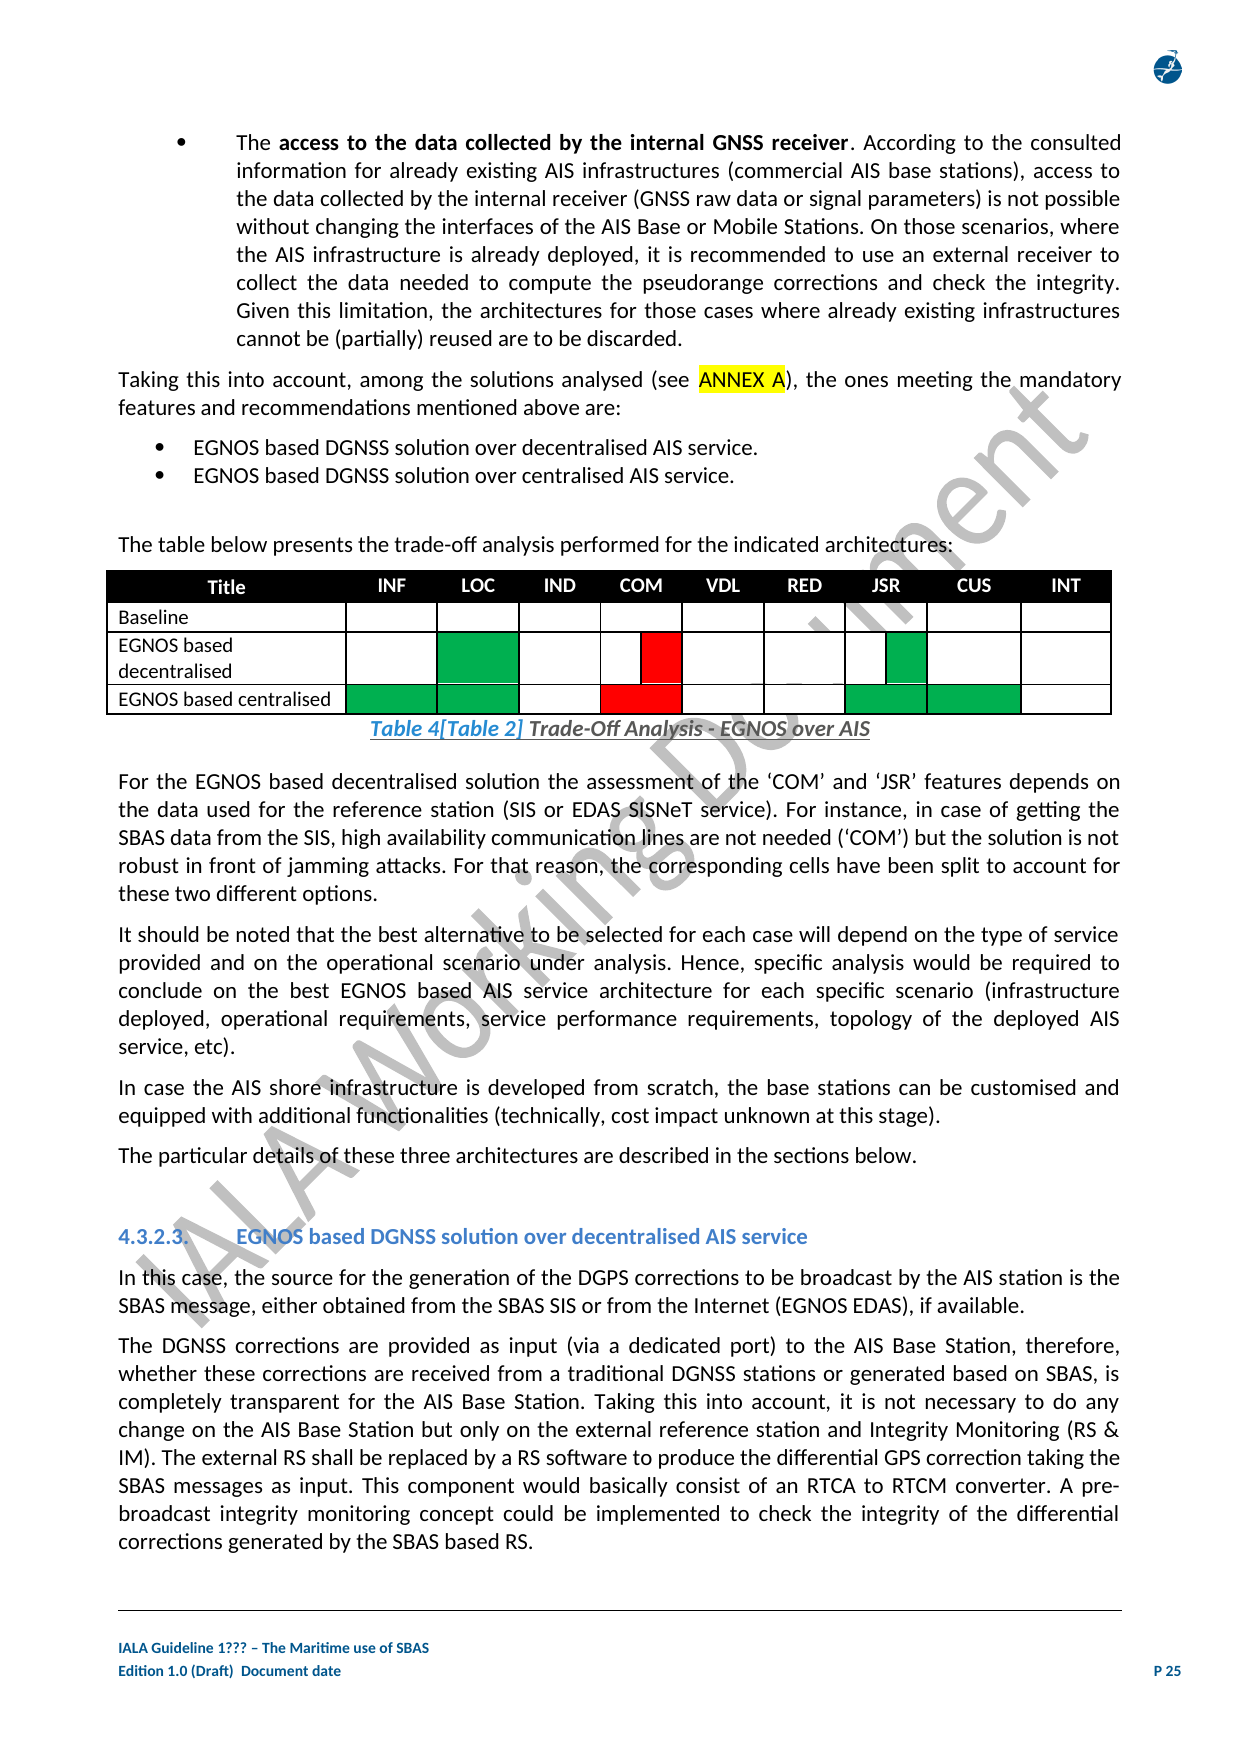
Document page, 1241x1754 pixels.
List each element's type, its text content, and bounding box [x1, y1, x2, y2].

table_cell [765, 633, 844, 683]
table_cell [642, 633, 681, 683]
text Trade-Off Analysis - EGNOS over AIS [118, 714, 1122, 742]
table_cell [683, 685, 763, 713]
table_cell [347, 633, 436, 683]
table_header RED [765, 572, 844, 602]
table_cell [520, 603, 600, 631]
table_cell [601, 603, 681, 631]
text Taking this into account, among the solutions analysed (see ANNEX A), the ones meeting the mandatory features and recommendations mentioned above are: [118, 365, 1122, 421]
table_cell [683, 633, 763, 683]
table_cell [928, 685, 1020, 713]
table_header INT [1022, 572, 1110, 602]
table_cell [520, 685, 600, 713]
subtitle EGNOS based DGNSS solution over decentralised AIS service [118, 1222, 1122, 1250]
text In case the AIS shore infrastructure is developed from scratch, the base stations can be customised and equipped with additional functionalities (technically, cost impact unknown at this stage). [118, 1073, 1122, 1129]
table_header COM [601, 572, 681, 602]
table_cell [846, 685, 926, 713]
table_cell [1022, 603, 1110, 631]
table_cell [347, 603, 436, 631]
table_cell [928, 603, 1020, 631]
text For the EGNOS based decentralised solution the assessment of the ‘COM’ and ‘JSR’ features depends on the data used for the reference station (SIS or EDAS SISNeT service). For instance, in case of getting the SBAS data from the SIS, high availability communication lines are not needed (‘COM’) but the solution is not robust in front of jamming attacks. For that reason, the corresponding cells have been split to account for these two different options. [118, 767, 1122, 908]
table_cell [438, 603, 518, 631]
table_cell [1022, 633, 1110, 683]
table_cell [520, 633, 600, 683]
table_cell [347, 685, 436, 713]
picture [1122, 0, 1241, 119]
list EGNOS based DGNSS solution over decentralised AIS service. [156, 433, 1122, 461]
table_header JSR [846, 572, 926, 602]
table_cell [601, 685, 681, 713]
list EGNOS based DGNSS solution over centralised AIS service. [156, 461, 1122, 489]
table_cell Baseline [108, 603, 345, 631]
table_cell [683, 603, 763, 631]
table_cell [765, 685, 844, 713]
table_header INF [347, 572, 436, 602]
table_header CUS [928, 572, 1020, 602]
text The particular details of these three architectures are described in the sections below. [118, 1141, 1122, 1169]
table_cell [438, 633, 518, 683]
text The table below presents the trade-off analysis performed for the indicated architectures: [118, 530, 1122, 558]
table_header VDL [683, 572, 763, 602]
table_cell EGNOS based decentralised [108, 633, 345, 683]
table_cell EGNOS based centralised [108, 685, 345, 713]
table_cell [601, 633, 640, 683]
table_cell [928, 633, 1020, 683]
text In this case, the source for the generation of the DGPS corrections to be broadcast by the AIS station is the SBAS message, either obtained from the SBAS SIS or from the Internet (EGNOS EDAS), if available. [118, 1263, 1122, 1319]
text The DGNSS corrections are provided as input (via a dedicated port) to the AIS Base Station, therefore, whether these corrections are received from a traditional DGNSS stations or generated based on SBAS, is completely transparent for the AIS Base Station. Taking this into account, it is not necessary to do any change on the AIS Base Station but only on the external reference station and Integrity Monitoring (RS & IM). The external RS shall be replaced by a RS software to produce the differential GPS correction taking the SBAS messages as input. This component would basically consist of an RTCA to RTCM converter. A pre-broadcast integrity monitoring concept could be implemented to check the integrity of the differential corrections generated by the SBAS based RS. [118, 1331, 1122, 1556]
table_header LOC [438, 572, 518, 602]
table_cell [846, 633, 885, 683]
list The access to the data collected by the internal GNSS receiver. According to the consulted information for already existing AIS infrastructures (commercial AIS base stations), access to the data collected by the internal receiver (GNSS raw data or signal parameters) is not possible without changing the interfaces of the AIS Base or Mobile Stations. On those scenarios, where the AIS infrastructure is already deployed, it is recommended to use an external receiver to collect the data needed to compute the pseudorange corrections and check the integrity. Given this limitation, the architectures for those cases where already existing infrastructures cannot be (partially) reused are to be discarded. [177, 128, 1122, 352]
table_header IND [520, 572, 600, 602]
table_cell [438, 685, 518, 713]
text It should be noted that the best alternative to be selected for each case will depend on the type of service provided and on the operational scenario under analysis. Hence, specific analysis would be required to conclude on the best EGNOS based AIS service architecture for each specific scenario (infrastructure deployed, operational requirements, service performance requirements, topology of the deployed AIS service, etc). [118, 920, 1122, 1060]
table_cell [1022, 685, 1110, 713]
table_cell [846, 603, 926, 631]
table_header Title [108, 572, 345, 602]
table_cell [887, 633, 926, 683]
table_cell [765, 603, 844, 631]
